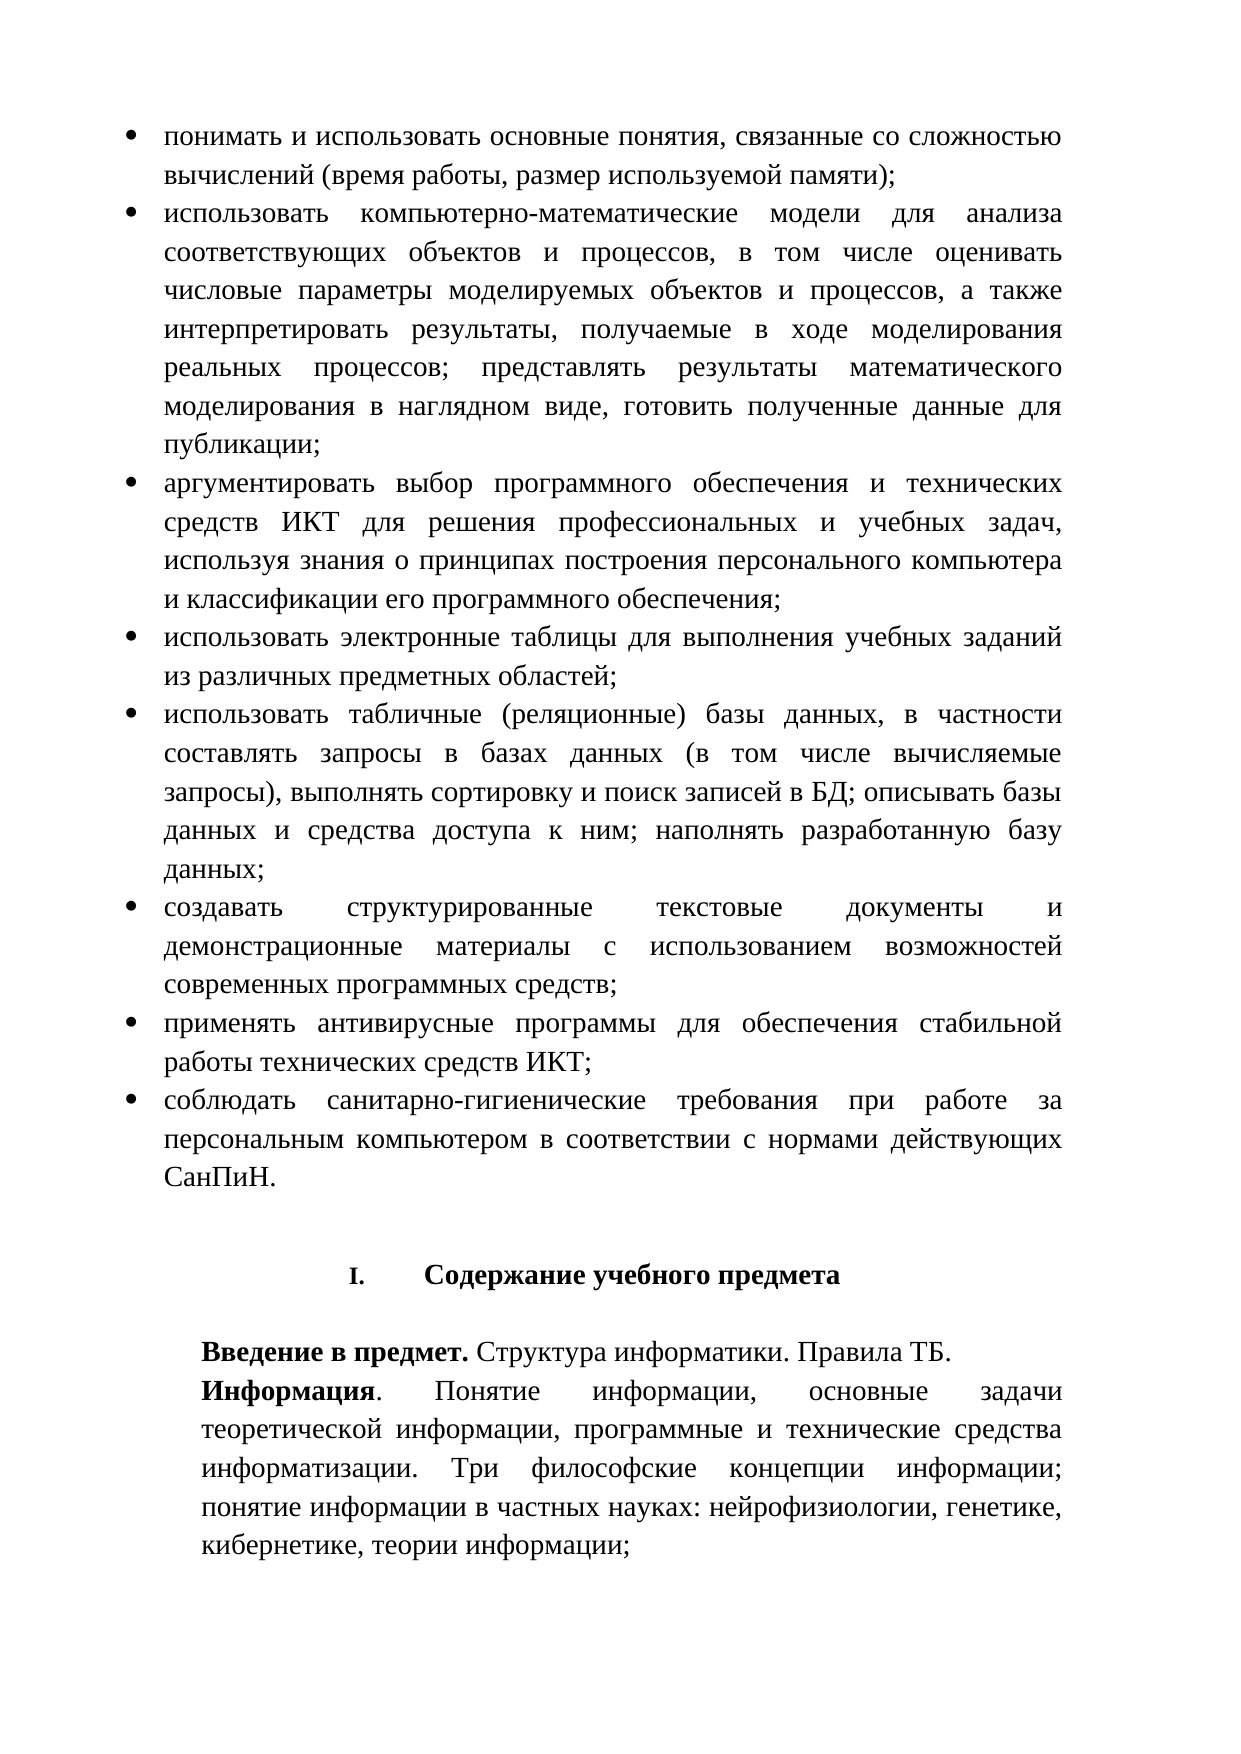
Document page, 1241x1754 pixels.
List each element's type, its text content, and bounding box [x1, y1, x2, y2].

list использовать табличные (реляционные) базы данных, в частности составлять запросы в базах данных (в том числе вычисляемые запросы), выполнять сортировку и поиск записей в БД; описывать базы данных и средства доступа к ним; наполнять разработанную базу данных; [126, 697, 1063, 884]
list понимать и использовать основные понятия, связанные со сложностью вычислений (время работы, размер используемой памяти); [126, 118, 1063, 190]
list соблюдать санитарно-гигиенические требования при работе за персональным компьютером в соответствии с нормами действующих СанПиН. [126, 1082, 1063, 1193]
text Введение в предмет. Структура информатики. Правила ТБ. [201, 1334, 1063, 1368]
list Содержание учебного предмета [126, 1257, 1063, 1291]
list использовать компьютерно-математические модели для анализа соответствующих объектов и процессов, в том числе оценивать числовые параметры моделируемых объектов и процессов, а также интерпретировать результаты, получаемые в ходе моделирования реальных процессов; представлять результаты математического моделирования в наглядном виде, готовить полученные данные для публикации; [126, 195, 1063, 460]
list аргументировать выбор программного обеспечения и технических средств ИКТ для решения профессиональных и учебных задач, используя знания о принципах построения персонального компьютера и классификации его программного обеспечения; [126, 465, 1063, 614]
list использовать электронные таблицы для выполнения учебных заданий из различных предметных областей; [126, 619, 1063, 692]
list применять антивирусные программы для обеспечения стабильной работы технических средств ИКТ; [126, 1005, 1063, 1077]
list создавать структурированные текстовые документы и демонстрационные материалы с использованием возможностей современных программных средств; [126, 889, 1063, 1000]
text Информация. Понятие информации, основные задачи теоретической информации, программные и технические средства информатизации. Три философские концепции информации; понятие информации в частных науках: нейрофизиологии, генетике, кибернетике, теории информации; [201, 1373, 1063, 1561]
